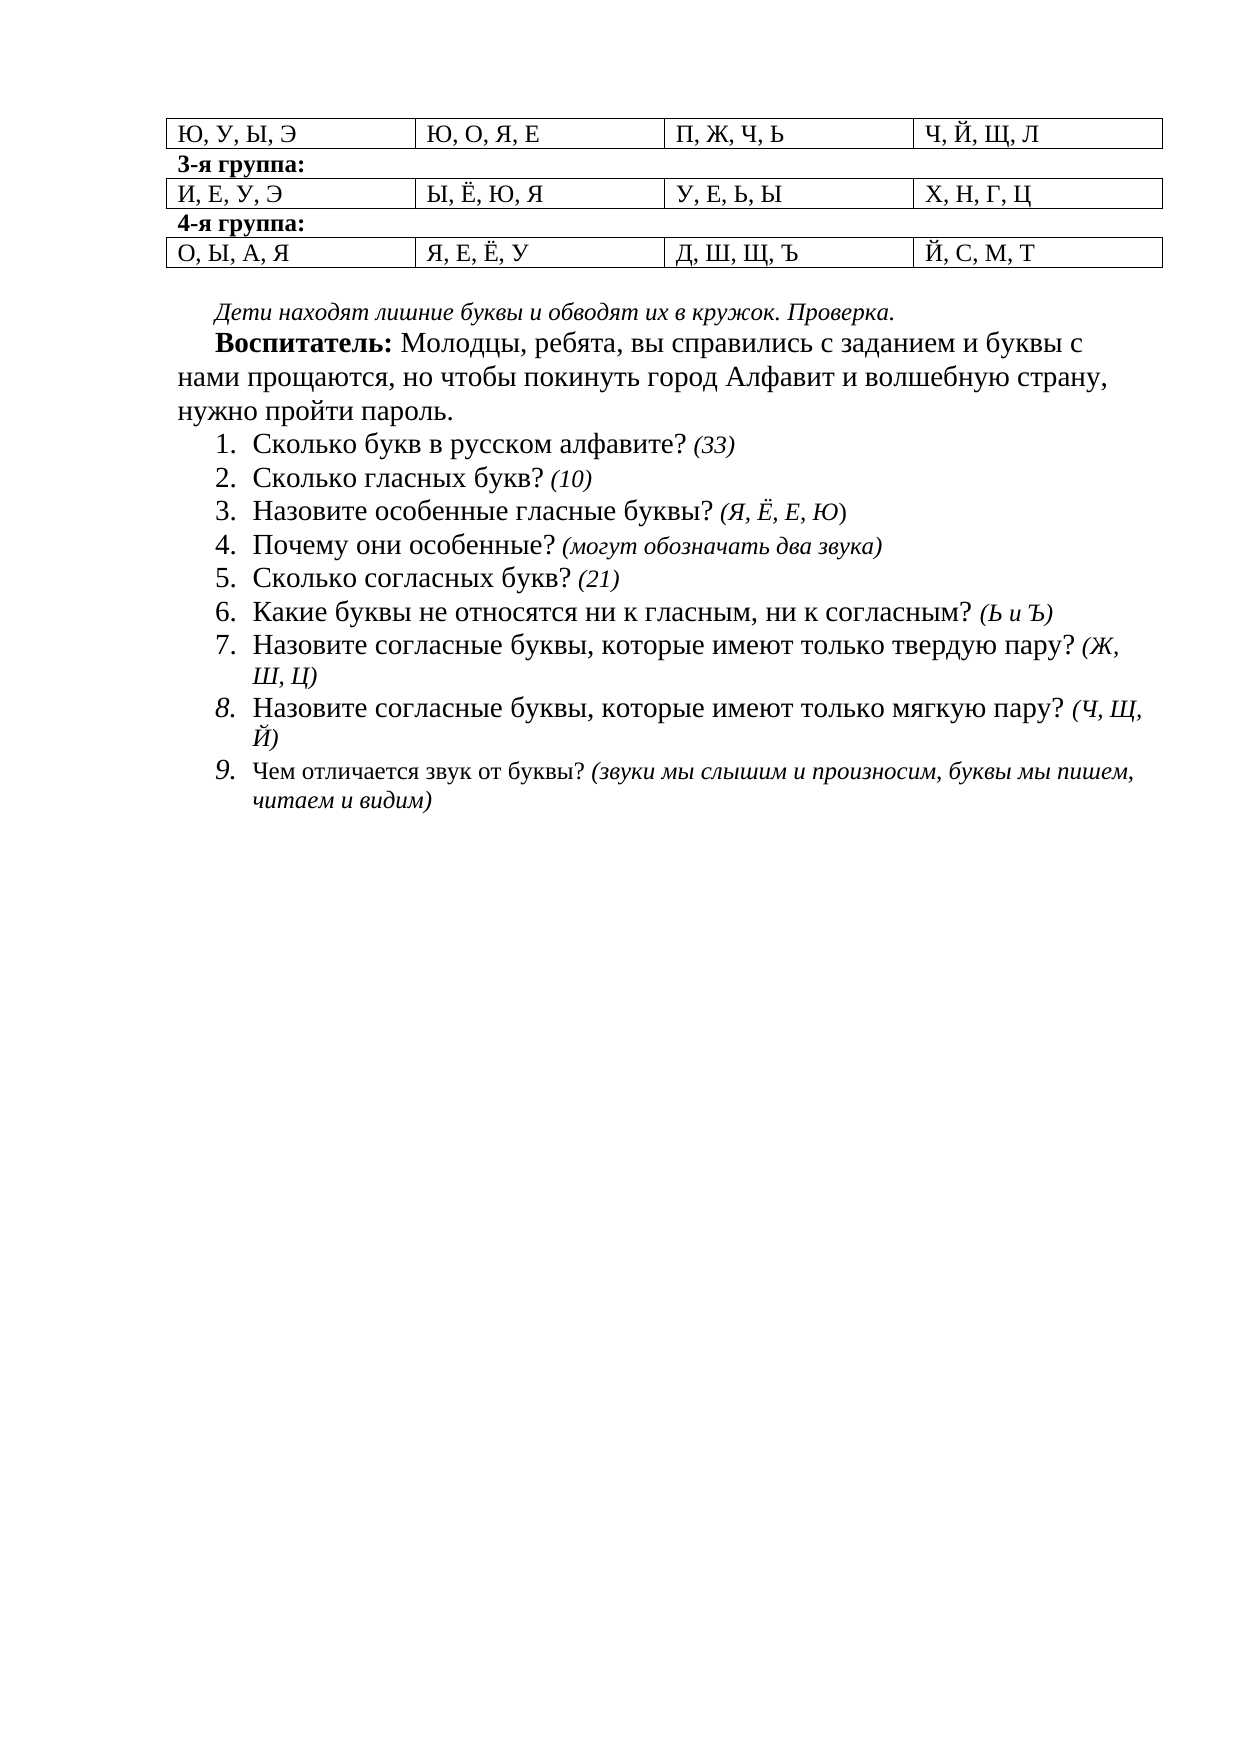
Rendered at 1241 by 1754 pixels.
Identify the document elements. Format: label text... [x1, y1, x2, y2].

list Назовите особенные гласные буквы? (Я, Ё, Е, Ю) [215, 493, 1152, 527]
table_header Й, С, М, Т [914, 238, 1162, 267]
table_header Ю, О, Я, Е [416, 119, 664, 148]
table_header И, Е, У, Э [167, 179, 415, 207]
table_header П, Ж, Ч, Ь [665, 119, 913, 148]
text 3-я группа: [177, 149, 1152, 178]
table_header Ы, Ё, Ю, Я [416, 179, 664, 207]
table_header О, Ы, А, Я [167, 238, 415, 267]
table_header Ю, У, Ы, Э [167, 119, 415, 148]
list Сколько согласных букв? (21) [215, 560, 1152, 594]
table_header Д, Ш, Щ, Ъ [665, 238, 913, 267]
list Назовите согласные буквы, которые имеют только твердую пару? (Ж, Ш, Ц) [215, 627, 1152, 690]
text 4-я группа: [177, 209, 1152, 237]
text Дети находят лишние буквы и обводят их в кружок. Проверка. [177, 297, 1152, 326]
list Чем отличается звук от буквы? (звуки мы слышим и произносим, буквы мы пишем, читаем и видим) [215, 752, 1152, 814]
list Какие буквы не относятся ни к гласным, ни к согласным? (Ь и Ъ) [215, 594, 1152, 627]
text Воспитатель: Молодцы, ребята, вы справились с заданием и буквы с нами прощаются, но чтобы покинуть город Алфавит и волшебную страну, нужно пройти пароль. [177, 326, 1152, 426]
table_header Я, Е, Ё, У [416, 238, 664, 267]
list Сколько букв в русском алфавите? (33) [215, 426, 1152, 460]
table_header У, Е, Ь, Ы [665, 179, 913, 207]
list Почему они особенные? (могут обозначать два звука) [215, 527, 1152, 560]
table_header Х, Н, Г, Ц [914, 179, 1162, 207]
list Назовите согласные буквы, которые имеют только мягкую пару? (Ч, Щ, Й) [215, 690, 1152, 752]
list Сколько гласных букв? (10) [215, 460, 1152, 493]
table_header Ч, Й, Щ, Л [914, 119, 1162, 148]
